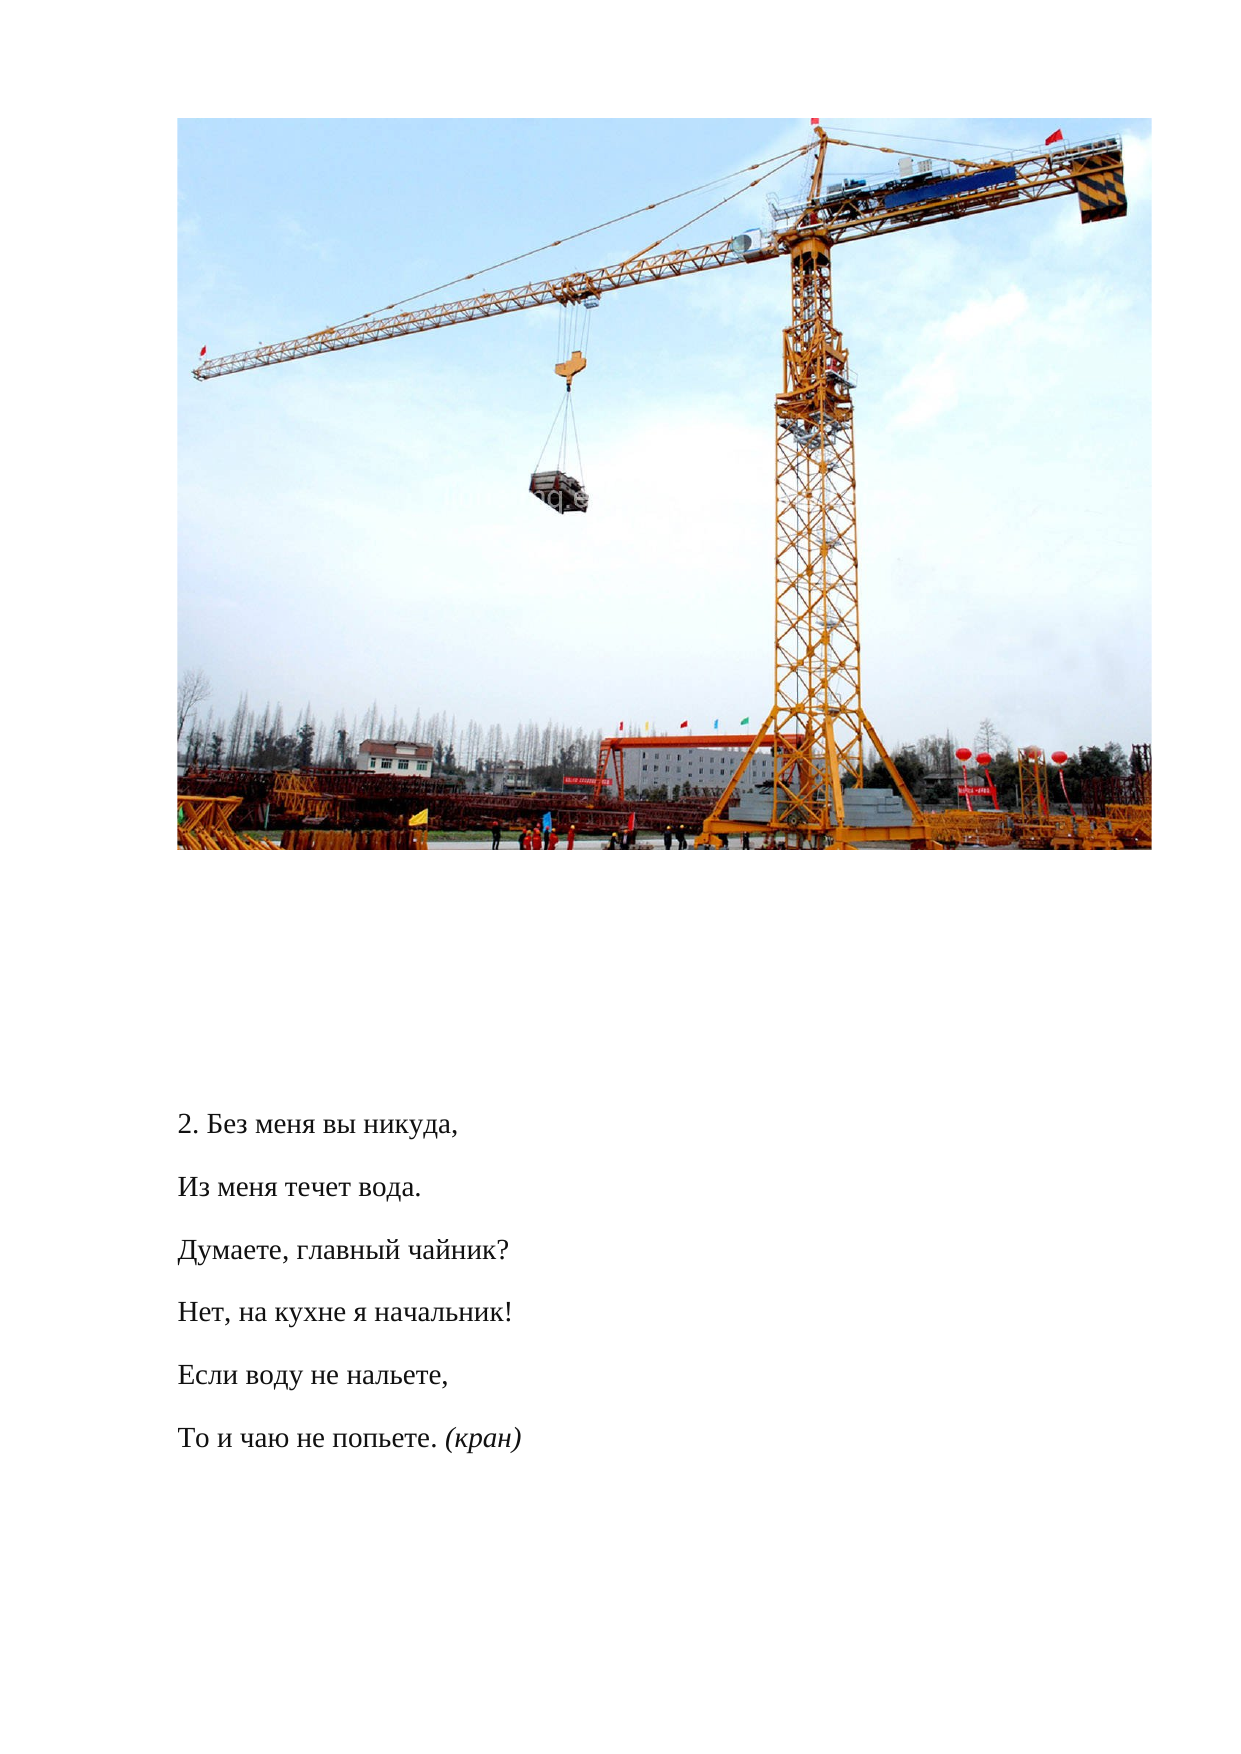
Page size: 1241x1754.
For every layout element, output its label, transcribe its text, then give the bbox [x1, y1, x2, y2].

text Нет, на кухне я начальник! [177, 1294, 1152, 1328]
text Если воду не нальете, [177, 1357, 1152, 1391]
text 2. Без меня вы никуда, [177, 1106, 1152, 1140]
text Думаете, главный чайник? [177, 1232, 1152, 1265]
text То и чаю не попьете. (кран) [177, 1420, 1152, 1453]
picture [177, 118, 1152, 850]
text Из меня течет вода. [177, 1169, 1152, 1203]
